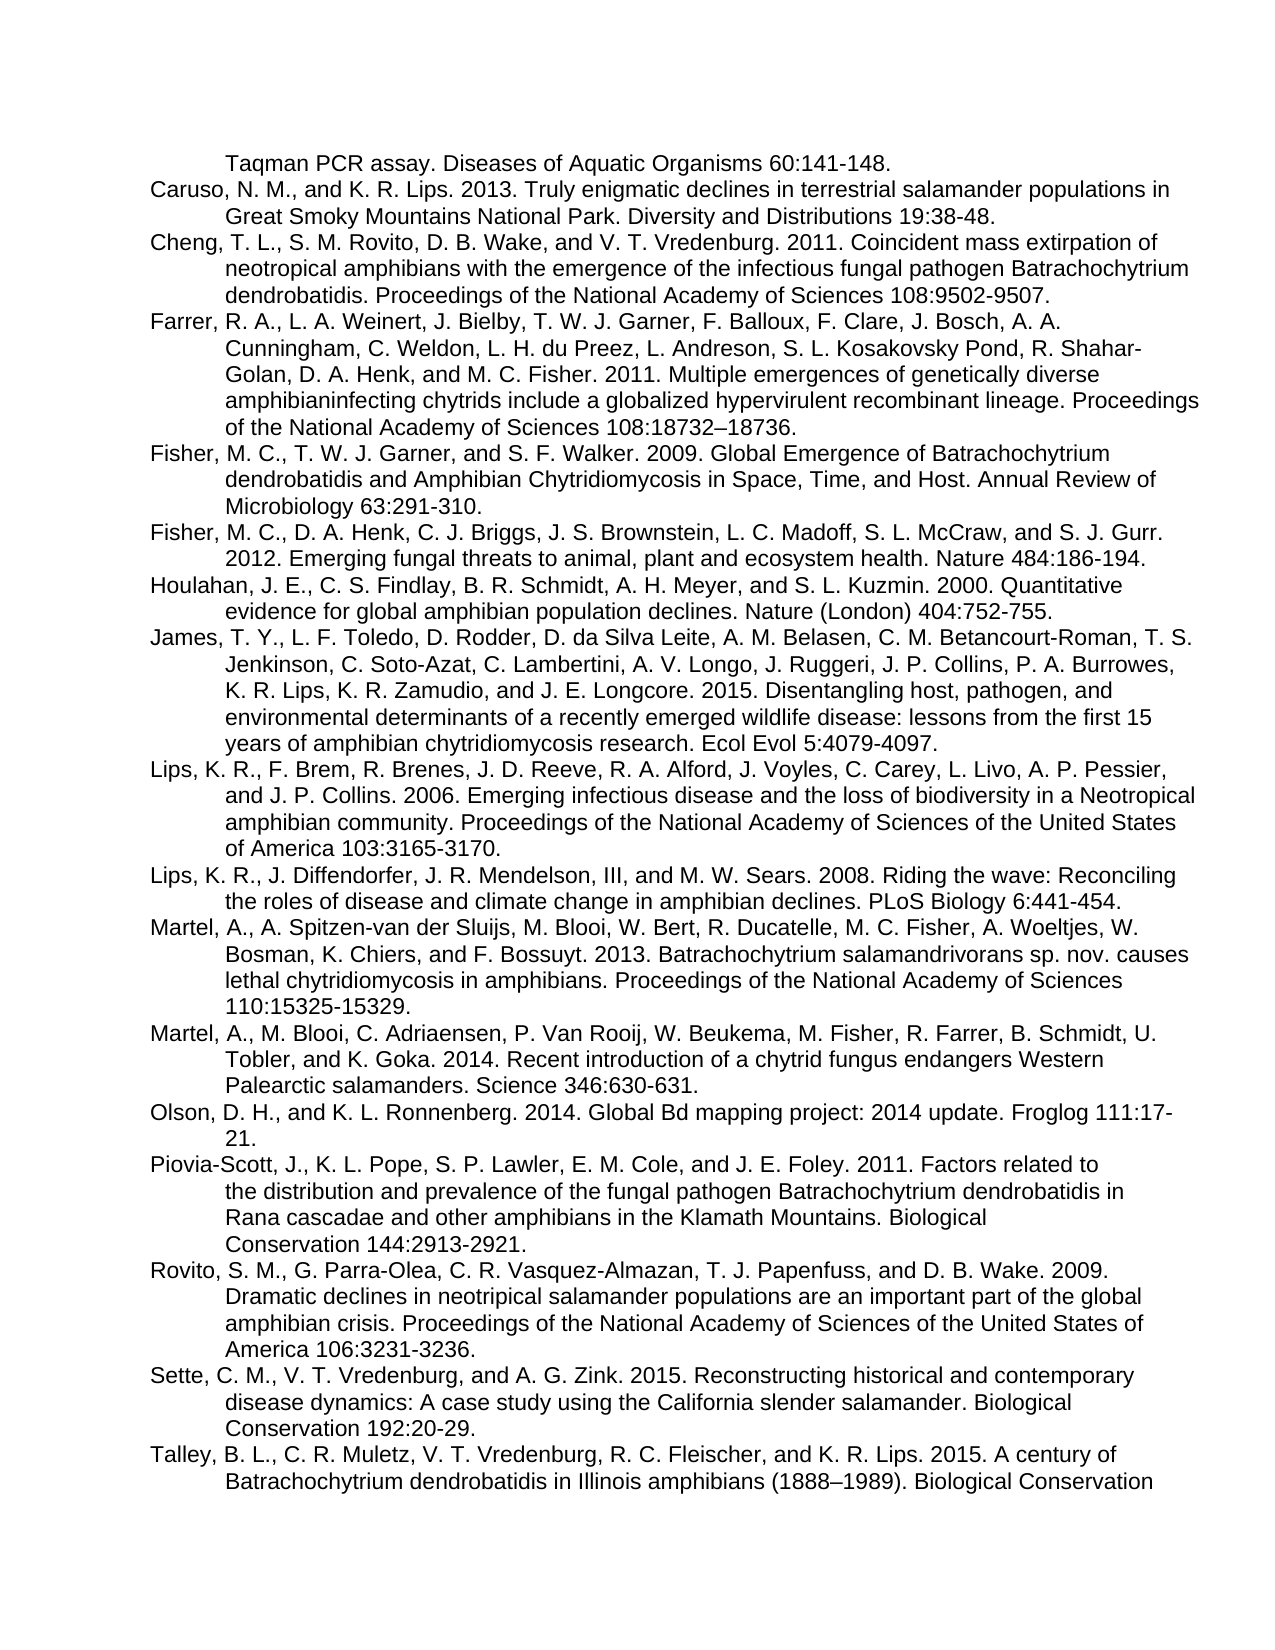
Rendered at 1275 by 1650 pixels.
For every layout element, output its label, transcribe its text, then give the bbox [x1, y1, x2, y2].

text Cheng, T. L., S. M. Rovito, D. B. Wake, and V. T. Vredenburg. 2011. Coincident mass extirpation of neotropical amphibians with the emergence of the infectious fungal pathogen Batrachochytrium dendrobatidis. Proceedings of the National Academy of Sciences 108:9502-9507. [150, 229, 1200, 308]
text Piovia-Scott, J., K. L. Pope, S. P. Lawler, E. M. Cole, and J. E. Foley. 2011. Factors related to the distribution and prevalence of the fungal pathogen Batrachochytrium dendrobatidis in Rana cascadae and other amphibians in the Klamath Mountains. Biological Conservation 144:2913-2921. [150, 1151, 1125, 1257]
text Olson, D. H., and K. L. Ronnenberg. 2014. Global Bd mapping project: 2014 update. Froglog 111:17-21. [150, 1099, 1200, 1151]
text Lips, K. R., F. Brem, R. Brenes, J. D. Reeve, R. A. Alford, J. Voyles, C. Carey, L. Livo, A. P. Pessier, and J. P. Collins. 2006. Emerging infectious disease and the loss of biodiversity in a Neotropical amphibian community. Proceedings of the National Academy of Sciences of the United States of America 103:3165-3170. [150, 756, 1200, 862]
text Fisher, M. C., D. A. Henk, C. J. Briggs, J. S. Brownstein, L. C. Madoff, S. L. McCraw, and S. J. Gurr. 2012. Emerging fungal threats to animal, plant and ecosystem health. Nature 484:186-194. [150, 519, 1200, 572]
text Fisher, M. C., T. W. J. Garner, and S. F. Walker. 2009. Global Emergence of Batrachochytrium dendrobatidis and Amphibian Chytridiomycosis in Space, Time, and Host. Annual Review of Microbiology 63:291-310. [150, 440, 1200, 519]
text Lips, K. R., J. Diffendorfer, J. R. Mendelson, III, and M. W. Sears. 2008. Riding the wave: Reconciling the roles of disease and climate change in amphibian declines. PLoS Biology 6:441-454. [150, 862, 1200, 914]
text Rovito, S. M., G. Parra-Olea, C. R. Vasquez-Almazan, T. J. Papenfuss, and D. B. Wake. 2009. Dramatic declines in neotripical salamander populations are an important part of the global amphibian crisis. Proceedings of the National Academy of Sciences of the United States of America 106:3231-3236. [150, 1257, 1200, 1362]
text James, T. Y., L. F. Toledo, D. Rodder, D. da Silva Leite, A. M. Belasen, C. M. Betancourt-Roman, T. S. Jenkinson, C. Soto-Azat, C. Lambertini, A. V. Longo, J. Ruggeri, J. P. Collins, P. A. Burrowes, K. R. Lips, K. R. Zamudio, and J. E. Longcore. 2015. Disentangling host, pathogen, and environmental determinants of a recently emerged wildlife disease: lessons from the first 15 years of amphibian chytridiomycosis research. Ecol Evol 5:4079-4097. [150, 624, 1200, 756]
text Caruso, N. M., and K. R. Lips. 2013. Truly enigmatic declines in terrestrial salamander populations in Great Smoky Mountains National Park. Diversity and Distributions 19:38-48. [150, 176, 1200, 229]
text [150, 150, 1200, 176]
text Farrer, R. A., L. A. Weinert, J. Bielby, T. W. J. Garner, F. Balloux, F. Clare, J. Bosch, A. A. Cunningham, C. Weldon, L. H. du Preez, L. Andreson, S. L. Kosakovsky Pond, R. Shahar-Golan, D. A. Henk, and M. C. Fisher. 2011. Multiple emergences of genetically diverse amphibianinfecting chytrids include a globalized hypervirulent recombinant lineage. Proceedings of the National Academy of Sciences 108:18732–18736. [150, 308, 1200, 440]
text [150, 1441, 1200, 1494]
text Houlahan, J. E., C. S. Findlay, B. R. Schmidt, A. H. Meyer, and S. L. Kuzmin. 2000. Quantitative evidence for global amphibian population declines. Nature (London) 404:752-755. [150, 572, 1200, 624]
text Martel, A., M. Blooi, C. Adriaensen, P. Van Rooij, W. Beukema, M. Fisher, R. Farrer, B. Schmidt, U. Tobler, and K. Goka. 2014. Recent introduction of a chytrid fungus endangers Western Palearctic salamanders. Science 346:630-631. [150, 1020, 1200, 1099]
text Sette, C. M., V. T. Vredenburg, and A. G. Zink. 2015. Reconstructing historical and contemporary disease dynamics: A case study using the California slender salamander. Biological Conservation 192:20-29. [150, 1362, 1200, 1441]
text Martel, A., A. Spitzen-van der Sluijs, M. Blooi, W. Bert, R. Ducatelle, M. C. Fisher, A. Woeltjes, W. Bosman, K. Chiers, and F. Bossuyt. 2013. Batrachochytrium salamandrivorans sp. nov. causes lethal chytridiomycosis in amphibians. Proceedings of the National Academy of Sciences 110:15325-15329. [150, 914, 1200, 1020]
